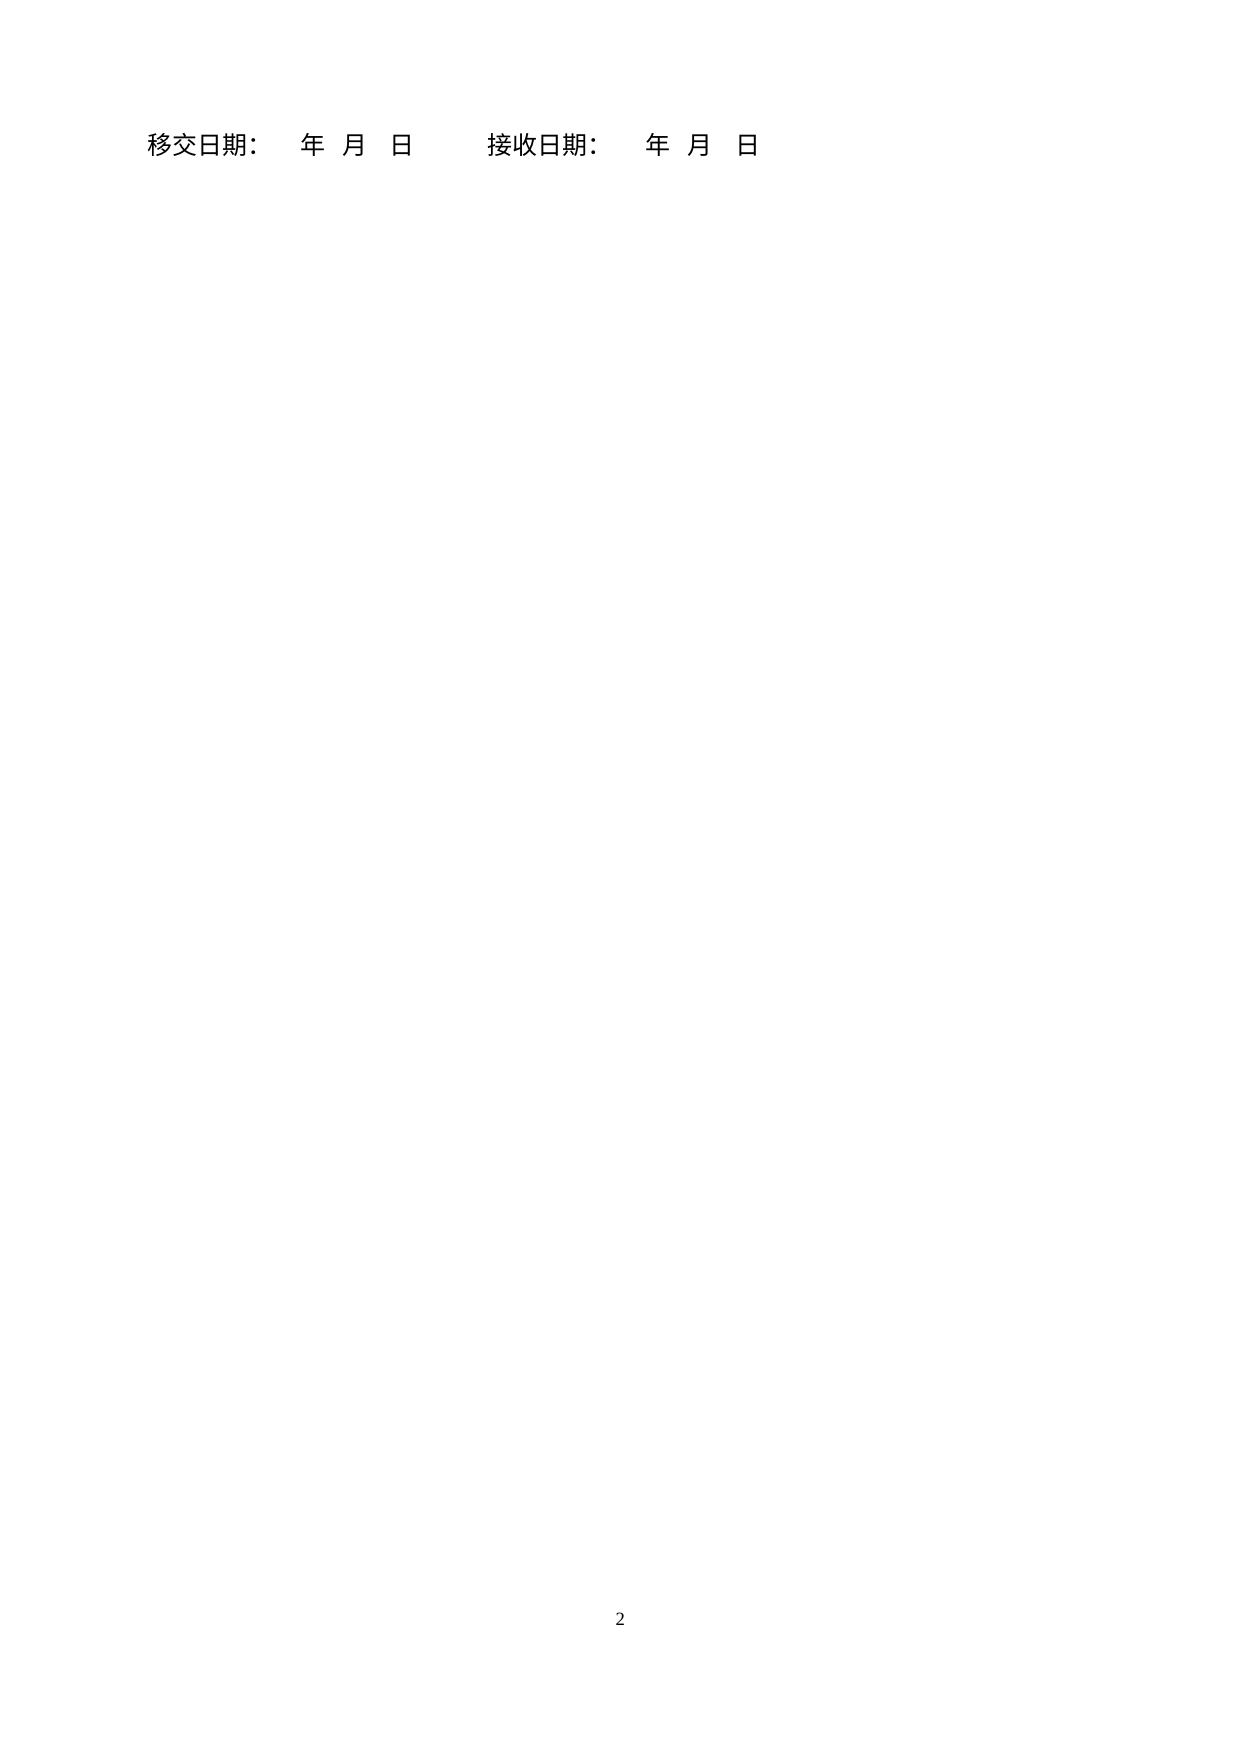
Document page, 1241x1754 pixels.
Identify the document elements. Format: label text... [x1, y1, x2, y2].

text 移交日期： 年 月 日 接收日期： 年 月 日 [148, 111, 1092, 176]
